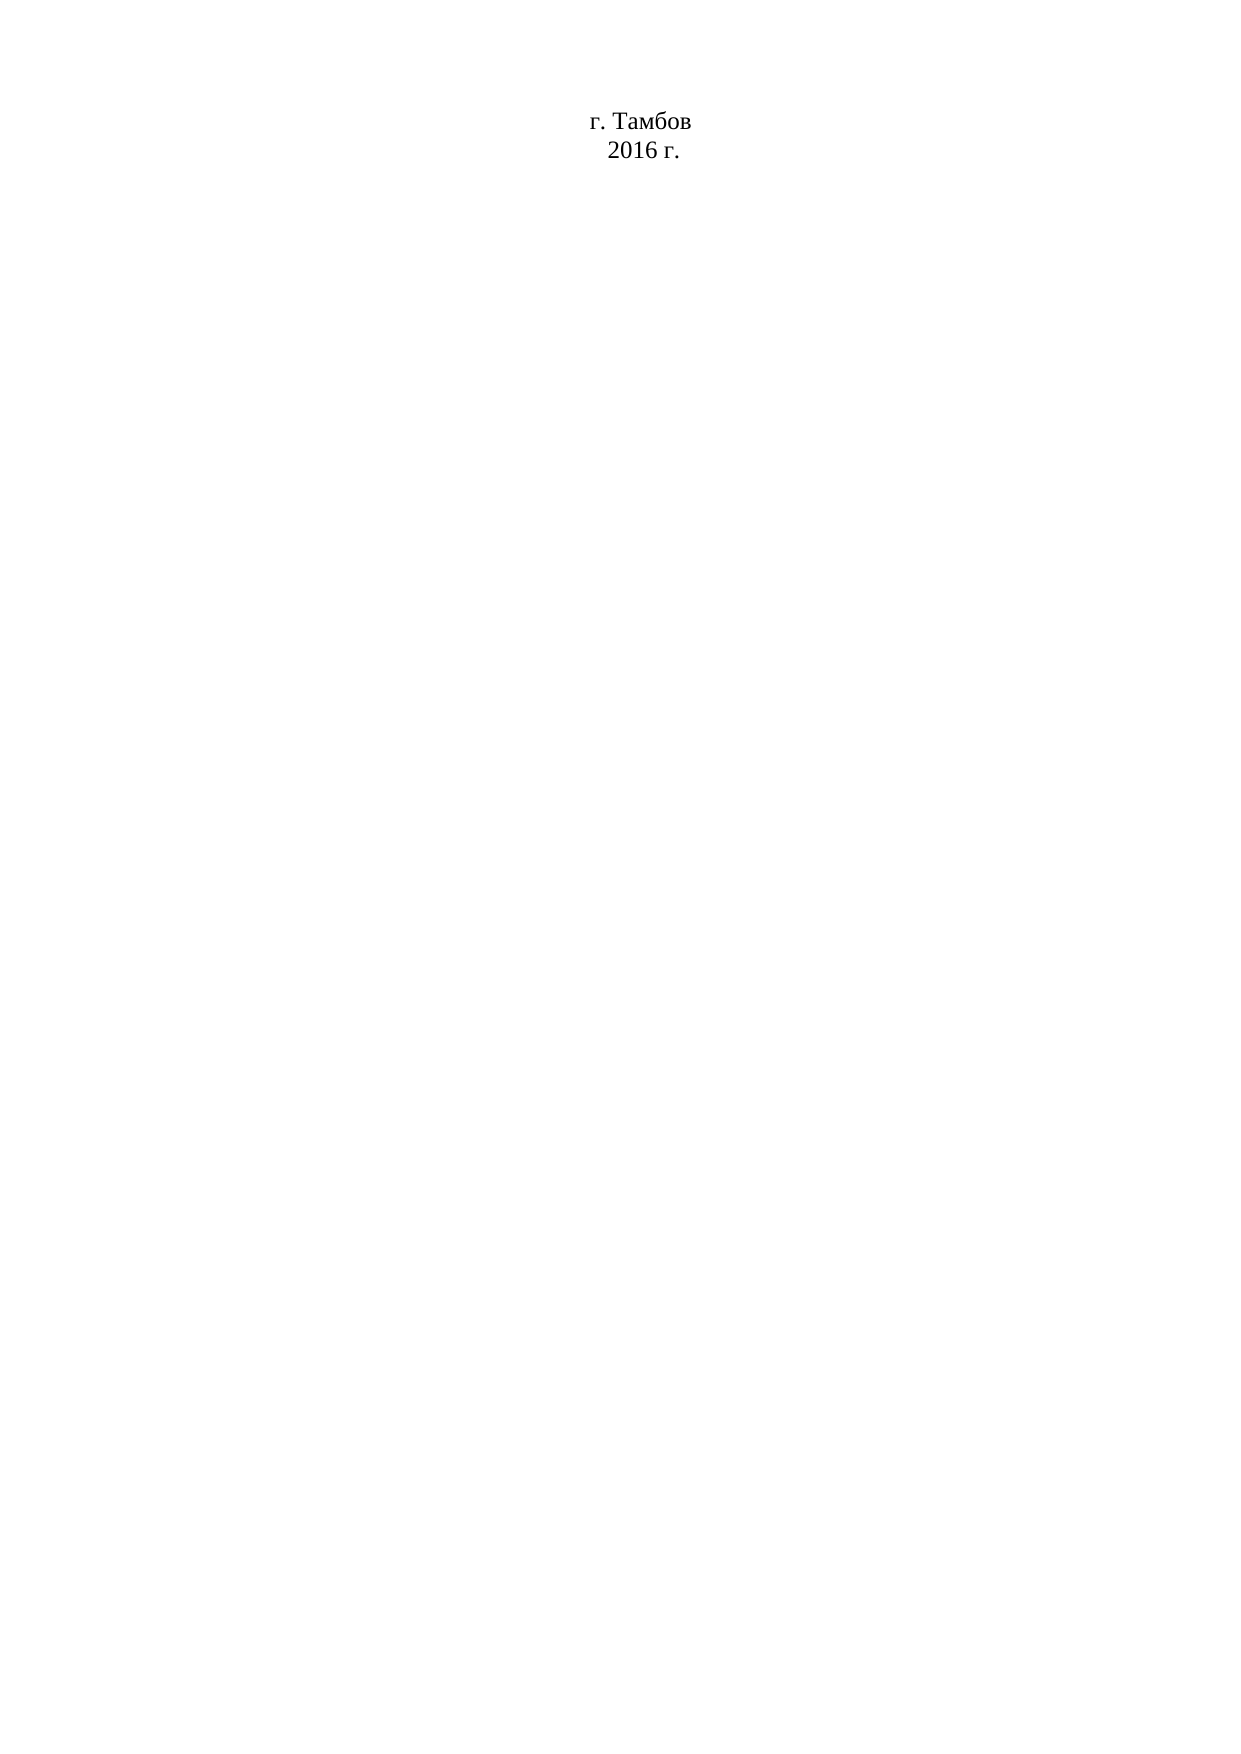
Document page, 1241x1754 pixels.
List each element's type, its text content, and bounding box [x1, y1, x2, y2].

text г. Тамбов [129, 106, 1152, 135]
text 2016 г. [129, 135, 1152, 163]
